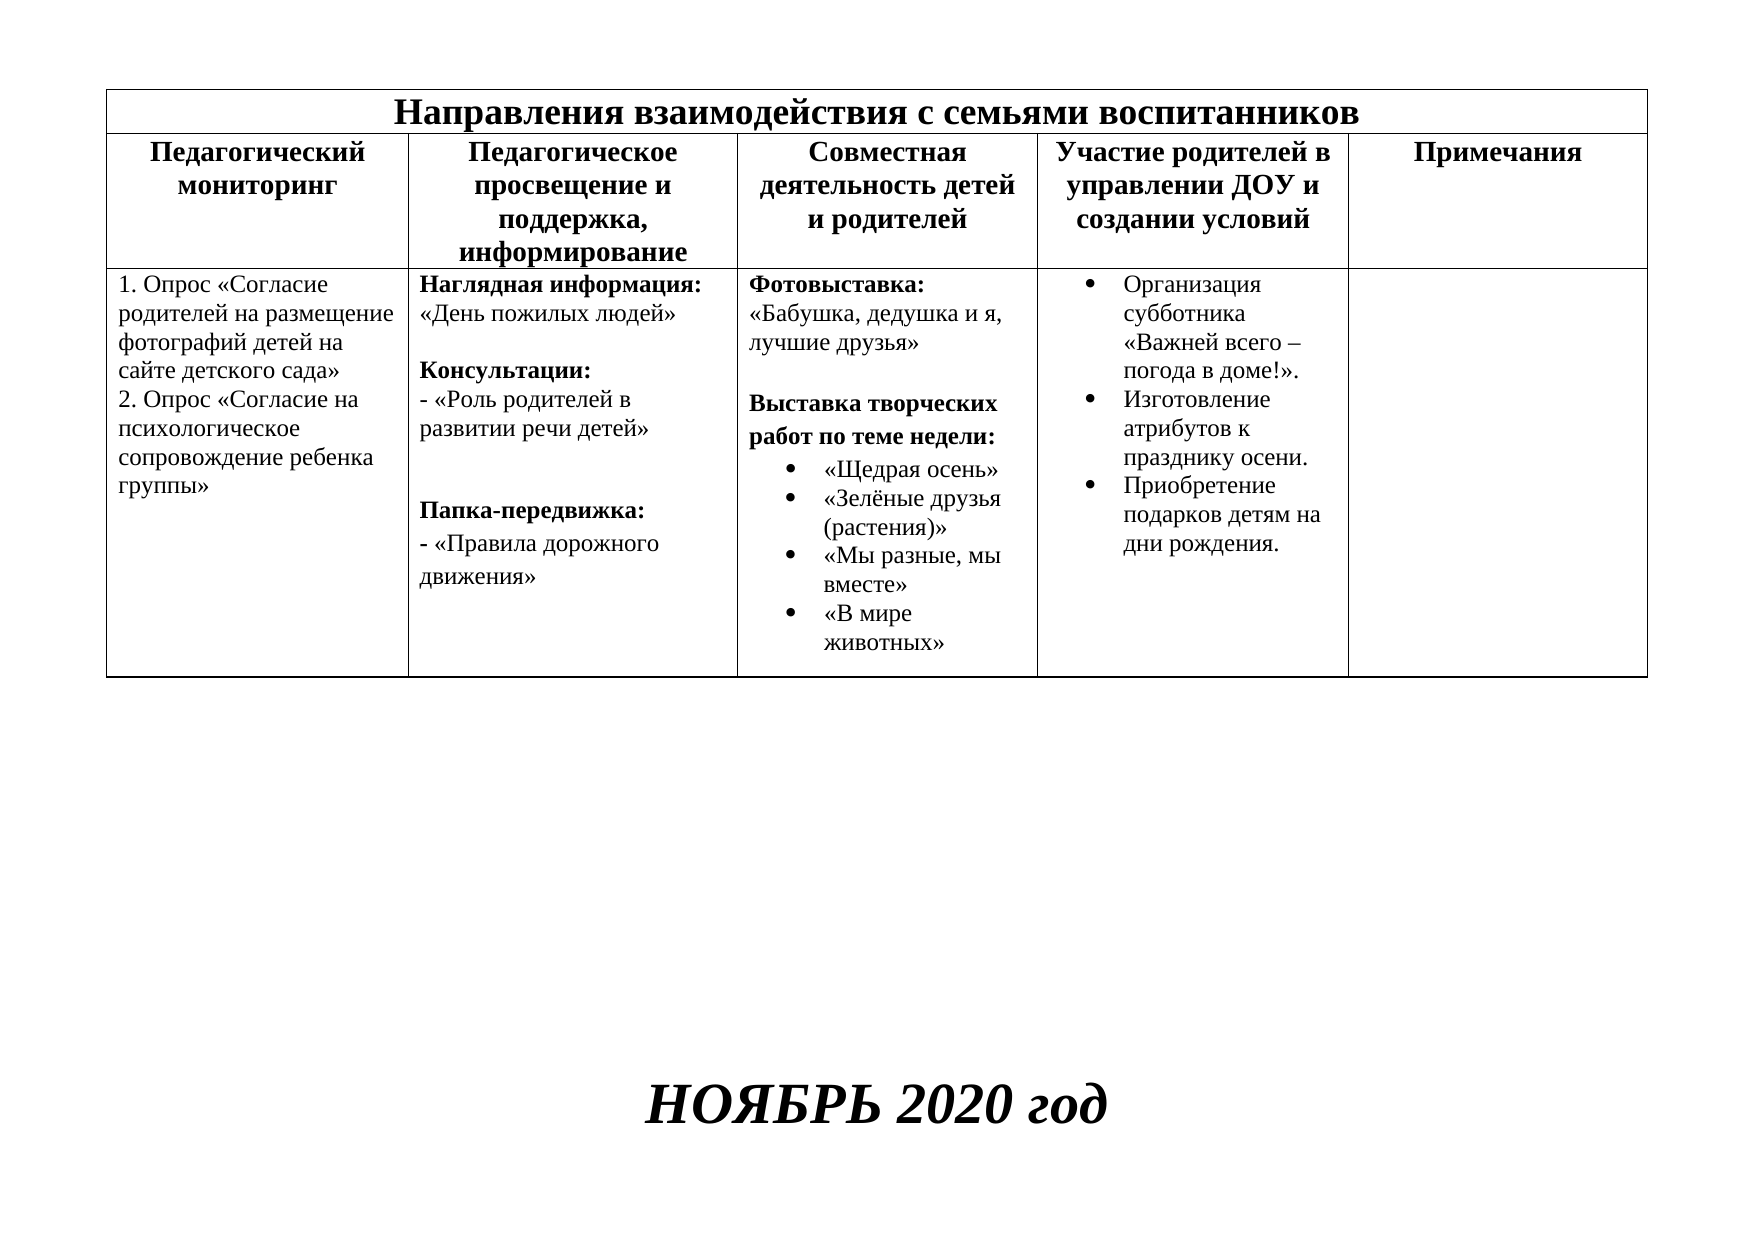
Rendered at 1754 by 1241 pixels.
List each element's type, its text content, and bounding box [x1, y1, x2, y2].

table_cell Фотовыставка: «Бабушка, дедушка и я, лучшие друзья» Выставка творческих работ по теме недели: «Щедрая осень» «Зелёные друзья (растения)» «Мы разные, мы вместе» «В мире животных» [738, 269, 1037, 676]
text НОЯБРЬ 2020 год [118, 1069, 1636, 1136]
table_cell 1. Опрос «Согласие родителей на размещение фотографий детей на сайте детского сада» 2. Опрос «Согласие на психологическое сопровождение ребенка группы» [107, 269, 408, 676]
table_header Направления взаимодействия с семьями воспитанников [107, 90, 1647, 133]
table_cell Наглядная информация: «День пожилых людей» Консультации: - «Роль родителей в развитии речи детей» Папка-передвижка: - «Правила дорожного движения» [409, 269, 737, 676]
table_cell Примечания [1349, 134, 1647, 268]
table_cell Педагогическое просвещение и поддержка, информирование [409, 134, 737, 268]
table_cell [1349, 269, 1647, 676]
table_cell Участие родителей в управлении ДОУ и создании условий [1038, 134, 1348, 268]
table_cell Совместная деятельность детей и родителей [738, 134, 1037, 268]
table_cell Педагогический мониторинг [107, 134, 408, 268]
table_cell Организация субботника «Важней всего – погода в доме!». Изготовление атрибутов к празднику осени. Приобретение подарков детям на дни рождения. [1038, 269, 1348, 676]
